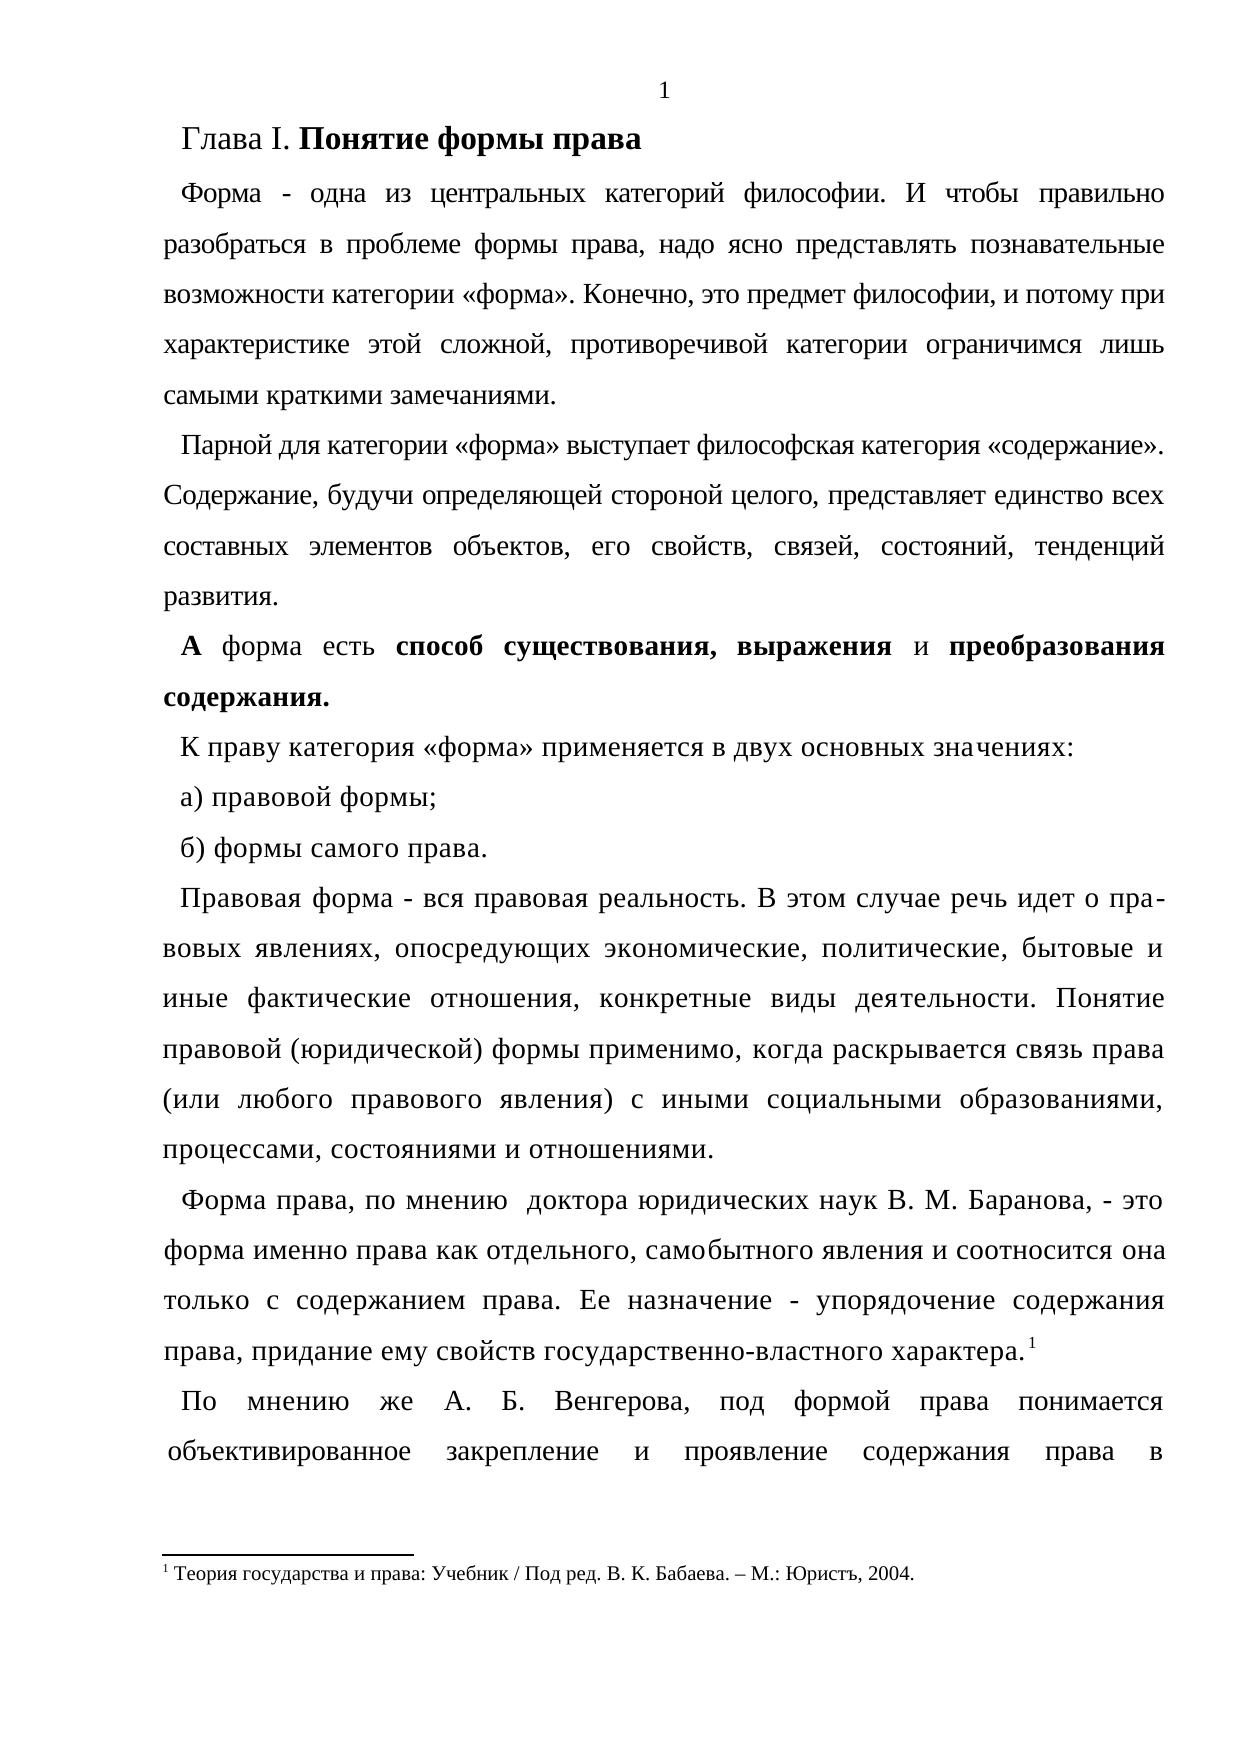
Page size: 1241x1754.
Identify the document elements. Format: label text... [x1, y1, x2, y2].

text Глава I. Понятие формы права [162, 118, 1166, 156]
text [167, 1383, 1164, 1467]
text Парной для категории «форма» выступает философская категория «содержание». Содержание, будучи определяющей стороной целого, представляет единство всех составных элементов объектов, его свойств, связей, состояний, тенденций развития. [163, 427, 1165, 612]
text Форма права, по мнению доктора юридических наук В. М. Баранова, - это форма именно права как отдельного, самобытного явления и соотносится она только с содержанием права. Ее назначение - упорядочение содержания права, придание ему свойств государственно-властного характера. [163, 1182, 1166, 1366]
text а) правовой формы; [162, 779, 1165, 813]
text Форма - одна из центральных категорий философии. И чтобы правильно разобраться в проблеме формы права, надо ясно представлять познавательные возможности категории «форма». Конечно, это предмет философии, и потому при характеристике этой сложной, противоречивой категории ограничимся лишь самыми краткими замечаниями. [163, 176, 1165, 410]
text Правовая форма - вся правовая реальность. В этом случае речь идет о правовых явлениях, опосредующих экономические, политические, бытовые и иные фактические отношения, конкретные виды деятельности. Понятие правовой (юридической) формы применимо, когда раскрывается связь права (или любого правового явления) с иными социальными образованиями, процессами, состояниями и отношениями. [162, 880, 1165, 1165]
text б) формы самого права. [162, 830, 1165, 863]
text А форма есть способ существования, выражения и преобразования содержания. [163, 628, 1165, 712]
text К праву категория «форма» применяется в двух основных значениях: [162, 729, 1165, 763]
